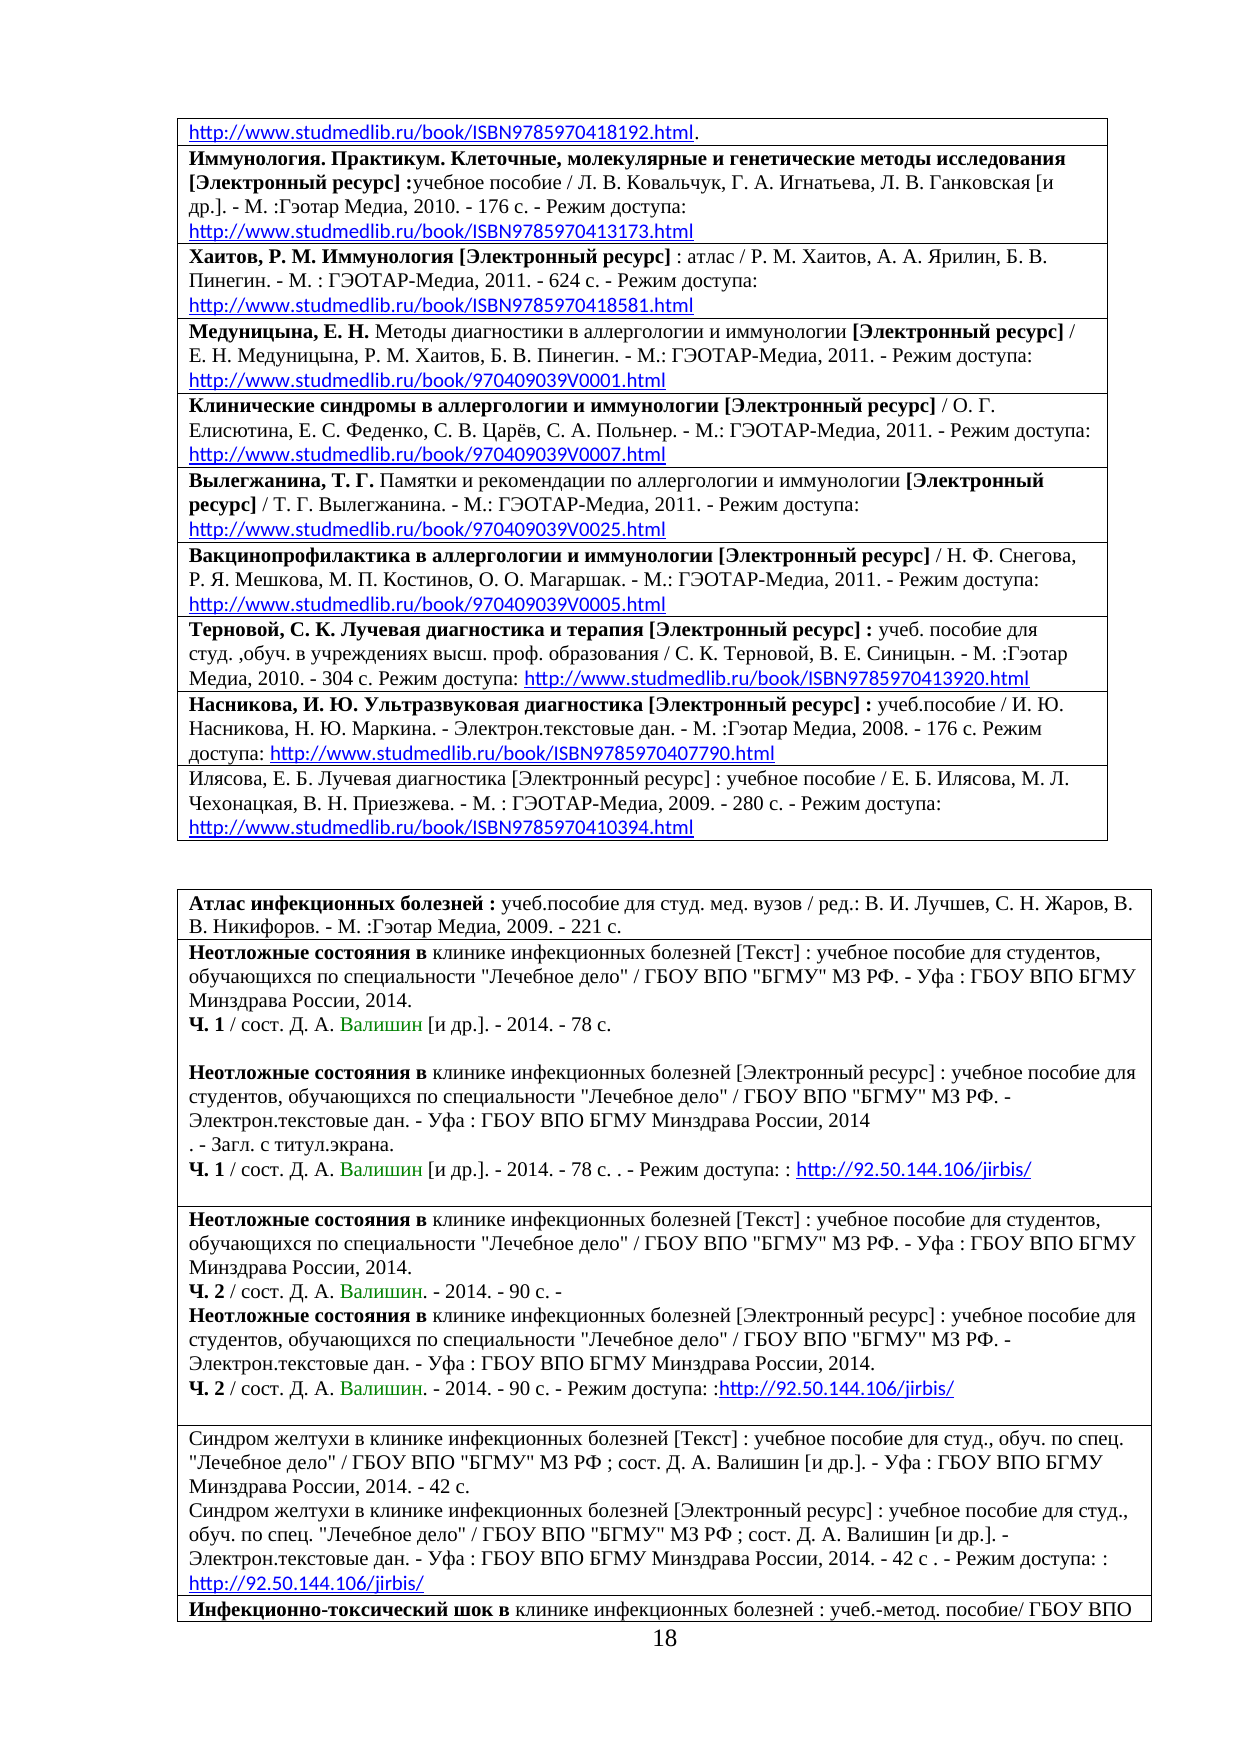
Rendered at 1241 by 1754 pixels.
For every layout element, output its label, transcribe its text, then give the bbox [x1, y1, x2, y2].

table_cell Неотложные состояния в клинике инфекционных болезней [Текст] : учебное пособие для студентов, обучающихся по специальности "Лечебное дело" / ГБОУ ВПО "БГМУ" МЗ РФ. - Уфа : ГБОУ ВПО БГМУ Минздрава России, 2014. Ч. 1 / сост. Д. А. Валишин [и др.]. - 2014. - 78 с. Неотложные состояния в клинике инфекционных болезней [Электронный ресурс] : учебное пособие для студентов, обучающихся по специальности "Лечебное дело" / ГБОУ ВПО "БГМУ" МЗ РФ. - Электрон.текстовые дан. - Уфа : ГБОУ ВПО БГМУ Минздрава России, 2014 . - Загл. с титул.экрана. Ч. 1 / сост. Д. А. Валишин [и др.]. - 2014. - 78 с. . - Режим доступа: : http://92.50.144.106/jirbis/ [178, 940, 1151, 1206]
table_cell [178, 1596, 1151, 1621]
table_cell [178, 119, 1107, 144]
table_cell Вылегжанина, Т. Г. Памятки и рекомендации по аллергологии и иммунологии [Электронный ресурс] / Т. Г. Вылегжанина. - M.: ГЭОТАР-Медиа, 2011. - Режим доступа: http://www.studmedlib.ru/book/970409039V0025.html [178, 468, 1107, 542]
table_cell Иммунология. Практикум. Клеточные, молекулярные и генетические методы исследования [Электронный ресурс] :учебное пособие / Л. В. Ковальчук, Г. А. Игнатьева, Л. В. Ганковская [и др.]. - М. :Гэотар Медиа, 2010. - 176 с. - Режим доступа: http://www.studmedlib.ru/book/ISBN9785970413173.html [178, 146, 1107, 243]
table_cell Клинические синдромы в аллергологии и иммунологии [Электронный ресурс] / О. Г. Елисютина, Е. С. Феденко, С. В. Царёв, С. А. Польнер. - M.: ГЭОТАР-Медиа, 2011. - Режим доступа: http://www.studmedlib.ru/book/970409039V0007.html [178, 394, 1107, 467]
table_cell Терновой, С. К. Лучевая диагностика и терапия [Электронный ресурс] : учеб. пособие для студ. ,обуч. в учреждениях высш. проф. образования / С. К. Терновой, В. Е. Синицын. - М. :Гэотар Медиа, 2010. - 304 с. Режим доступа: http://www.studmedlib.ru/book/ISBN9785970413920.html [178, 617, 1107, 691]
table_cell Вакцинопрофилактика в аллергологии и иммунологии [Электронный ресурс] / Н. Ф. Снегова, Р. Я. Мешкова, М. П. Костинов, О. О. Магаршак. - M.: ГЭОТАР-Медиа, 2011. - Режим доступа: http://www.studmedlib.ru/book/970409039V0005.html [178, 543, 1107, 616]
table_header Атлас инфекционных болезней : учеб.пособие для студ. мед. вузов / ред.: В. И. Лучшев, С. Н. Жаров, В. В. Никифоров. - М. :Гэотар Медиа, 2009. - 221 с. [178, 890, 1151, 938]
table_cell Неотложные состояния в клинике инфекционных болезней [Текст] : учебное пособие для студентов, обучающихся по специальности "Лечебное дело" / ГБОУ ВПО "БГМУ" МЗ РФ. - Уфа : ГБОУ ВПО БГМУ Минздрава России, 2014. Ч. 2 / сост. Д. А. Валишин. - 2014. - 90 с. - Неотложные состояния в клинике инфекционных болезней [Электронный ресурс] : учебное пособие для студентов, обучающихся по специальности "Лечебное дело" / ГБОУ ВПО "БГМУ" МЗ РФ. - Электрон.текстовые дан. - Уфа : ГБОУ ВПО БГМУ Минздрава России, 2014. Ч. 2 / сост. Д. А. Валишин. - 2014. - 90 с. - Режим доступа: :http://92.50.144.106/jirbis/ [178, 1207, 1151, 1424]
table_cell Илясова, Е. Б. Лучевая диагностика [Электронный ресурс] : учебное пособие / Е. Б. Илясова, М. Л. Чехонацкая, В. Н. Приезжева. - М. : ГЭОТАР-Медиа, 2009. - 280 с. - Режим доступа: http://www.studmedlib.ru/book/ISBN9785970410394.html [178, 766, 1107, 840]
table_cell Медуницына, Е. Н. Методы диагностики в аллергологии и иммунологии [Электронный ресурс] / Е. Н. Медуницына, Р. М. Хаитов, Б. В. Пинегин. - M.: ГЭОТАР-Медиа, 2011. - Режим доступа: http://www.studmedlib.ru/book/970409039V0001.html [178, 319, 1107, 392]
table_cell Синдром желтухи в клинике инфекционных болезней [Текст] : учебное пособие для студ., обуч. по спец. "Лечебное дело" / ГБОУ ВПО "БГМУ" МЗ РФ ; сост. Д. А. Валишин [и др.]. - Уфа : ГБОУ ВПО БГМУ Минздрава России, 2014. - 42 с. Синдром желтухи в клинике инфекционных болезней [Электронный ресурс] : учебное пособие для студ., обуч. по спец. "Лечебное дело" / ГБОУ ВПО "БГМУ" МЗ РФ ; сост. Д. А. Валишин [и др.]. - Электрон.текстовые дан. - Уфа : ГБОУ ВПО БГМУ Минздрава России, 2014. - 42 с . - Режим доступа: : http://92.50.144.106/jirbis/ [178, 1426, 1151, 1595]
table_cell Хаитов, Р. М. Иммунология [Электронный ресурс] : атлас / Р. М. Хаитов, А. А. Ярилин, Б. В. Пинегин. - М. : ГЭОТАР-Медиа, 2011. - 624 с. - Режим доступа: http://www.studmedlib.ru/book/ISBN9785970418581.html [178, 244, 1107, 318]
table_cell Насникова, И. Ю. Ультразвуковая диагностика [Электронный ресурс] : учеб.пособие / И. Ю. Насникова, Н. Ю. Маркина. - Электрон.текстовые дан. - М. :Гэотар Медиа, 2008. - 176 с. Режим доступа: http://www.studmedlib.ru/book/ISBN9785970407790.html [178, 692, 1107, 765]
